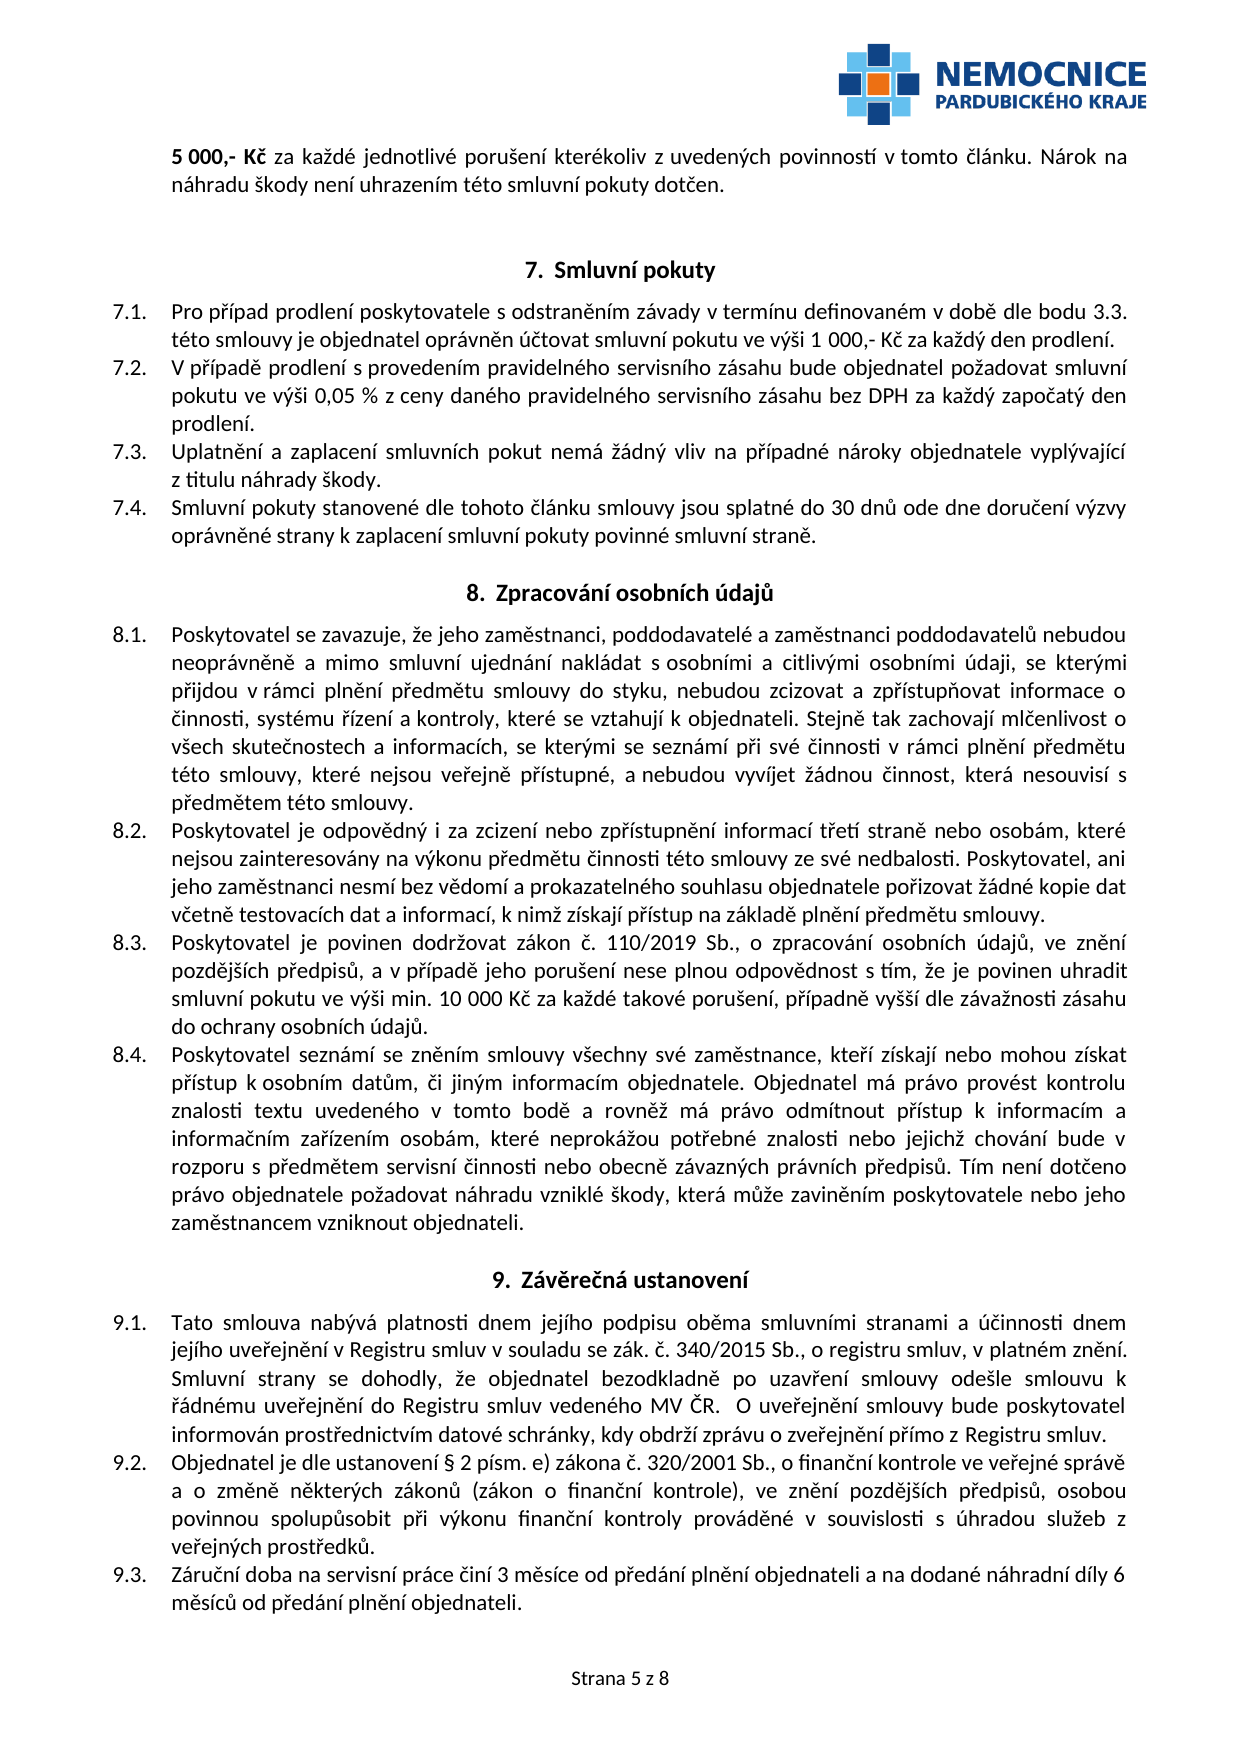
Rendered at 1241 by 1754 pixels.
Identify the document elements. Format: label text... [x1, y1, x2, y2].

list Zpracování osobních údajů [112, 577, 1128, 608]
list Poskytovatel je povinen dodržovat zákon č. 110/2019 Sb., o zpracování osobních údajů, ve znění pozdějších předpisů, a v případě jeho porušení nese plnou odpovědnost s tím, že je povinen uhradit smluvní pokutu ve výši min. 10 000 Kč za každé takové porušení, případně vyšší dle závažnosti zásahu do ochrany osobních údajů. [112, 928, 1128, 1040]
list Tato smlouva nabývá platnosti dnem jejího podpisu oběma smluvními stranami a účinnosti dnem jejího uveřejnění v Registru smluv v souladu se zák. č. 340/2015 Sb., o registru smluv, v platném znění. Smluvní strany se dohodly, že objednatel bezodkladně po uzavření smlouvy odešle smlouvu k řádnému uveřejnění do Registru smluv vedeného MV ČR. O uveřejnění smlouvy bude poskytovatel informován prostřednictvím datové schránky, kdy obdrží zprávu o zveřejnění přímo z Registru smluv. [112, 1308, 1128, 1448]
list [112, 142, 1128, 198]
list Pro případ prodlení poskytovatele s odstraněním závady v termínu definovaném v době dle bodu 3.3. této smlouvy je objednatel oprávněn účtovat smluvní pokutu ve výši 1 000,- Kč za každý den prodlení. [112, 297, 1128, 353]
list Záruční doba na servisní práce činí 3 měsíce od předání plnění objednateli a na dodané náhradní díly 6 měsíců od předání plnění objednateli. [112, 1560, 1128, 1616]
list V případě prodlení s provedením pravidelného servisního zásahu bude objednatel požadovat smluvní pokutu ve výši 0,05 % z ceny daného pravidelného servisního zásahu bez DPH za každý započatý den prodlení. [112, 353, 1128, 437]
list Smluvní pokuty stanovené dle tohoto článku smlouvy jsou splatné do 30 dnů ode dne doručení výzvy oprávněné strany k zaplacení smluvní pokuty povinné smluvní straně. [112, 493, 1128, 549]
list Poskytovatel se zavazuje, že jeho zaměstnanci, poddodavatelé a zaměstnanci poddodavatelů nebudou neoprávněně a mimo smluvní ujednání nakládat s osobními a citlivými osobními údaji, se kterými přijdou v rámci plnění předmětu smlouvy do styku, nebudou zcizovat a zpřístupňovat informace o činnosti, systému řízení a kontroly, které se vztahují k objednateli. Stejně tak zachovají mlčenlivost o všech skutečnostech a informacích, se kterými se seznámí při své činnosti v rámci plnění předmětu této smlouvy, které nejsou veřejně přístupné, a nebudou vyvíjet žádnou činnost, která nesouvisí s předmětem této smlouvy. [112, 620, 1128, 816]
list Smluvní pokuty [112, 254, 1128, 284]
list Objednatel je dle ustanovení § 2 písm. e) zákona č. 320/2001 Sb., o finanční kontrole ve veřejné správě a o změně některých zákonů (zákon o finanční kontrole), ve znění pozdějších předpisů, osobou povinnou spolupůsobit při výkonu finanční kontroly prováděné v souvislosti s úhradou služeb z veřejných prostředků. [112, 1448, 1128, 1560]
list Závěrečná ustanovení [112, 1264, 1128, 1295]
list Uplatnění a zaplacení smluvních pokut nemá žádný vliv na případné nároky objednatele vyplývající z titulu náhrady škody. [112, 437, 1128, 493]
list Poskytovatel seznámí se zněním smlouvy všechny své zaměstnance, kteří získají nebo mohou získat přístup k osobním datům, či jiným informacím objednatele. Objednatel má právo provést kontrolu znalosti textu uvedeného v tomto bodě a rovněž má právo odmítnout přístup k informacím a informačním zařízením osobám, které neprokážou potřebné znalosti nebo jejichž chování bude v rozporu s předmětem servisní činnosti nebo obecně závazných právních předpisů. Tím není dotčeno právo objednatele požadovat náhradu vzniklé škody, která může zaviněním poskytovatele nebo jeho zaměstnancem vzniknout objednateli. [112, 1040, 1128, 1237]
list Poskytovatel je odpovědný i za zcizení nebo zpřístupnění informací třetí straně nebo osobám, které nejsou zainteresovány na výkonu předmětu činnosti této smlouvy ze své nedbalosti. Poskytovatel, ani jeho zaměstnanci nesmí bez vědomí a prokazatelného souhlasu objednatele pořizovat žádné kopie dat včetně testovacích dat a informací, k nimž získají přístup na základě plnění předmětu smlouvy. [112, 816, 1128, 928]
picture [837, 42, 1147, 126]
